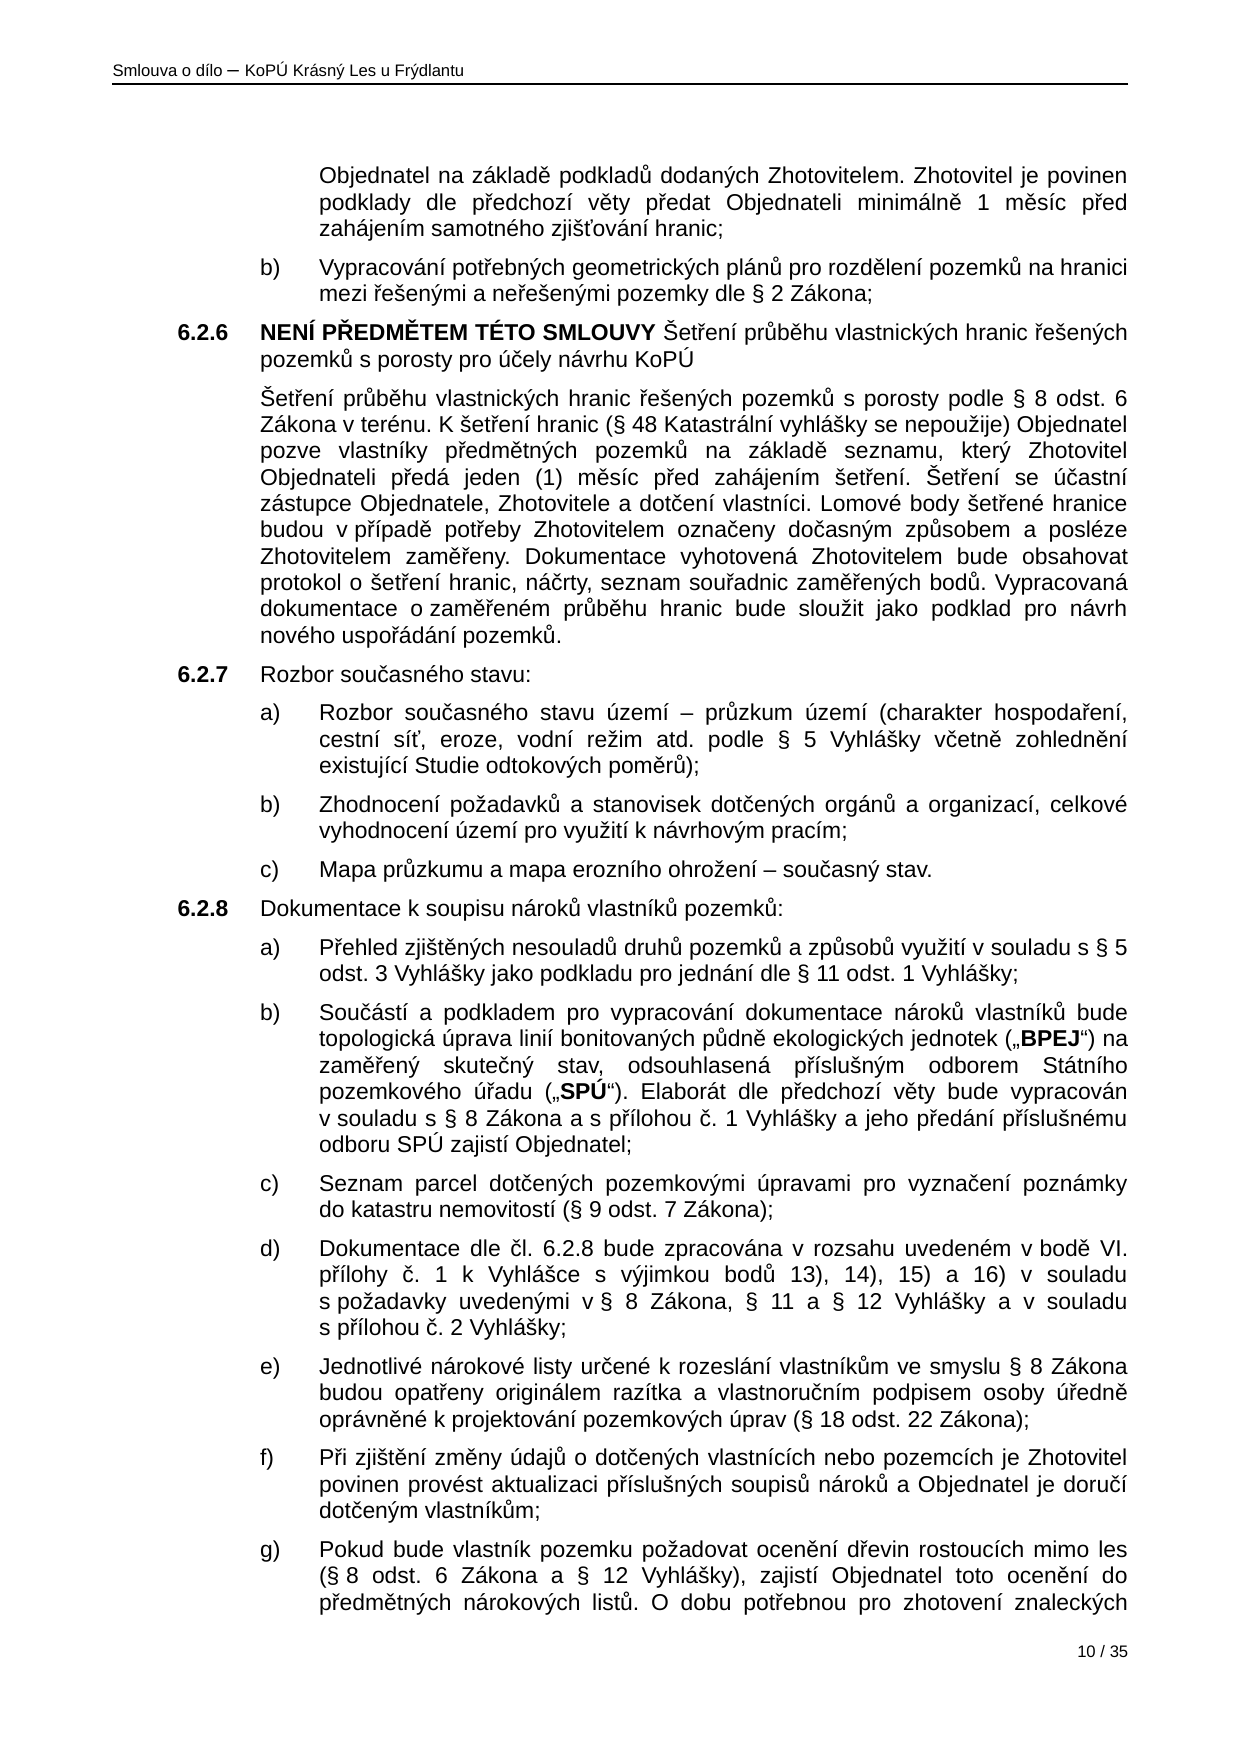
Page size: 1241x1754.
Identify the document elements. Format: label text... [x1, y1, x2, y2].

list Vypracování potřebných geometrických plánů pro rozdělení pozemků na hranici mezi řešenými a neřešenými pozemky dle § 2 Zákona; [260, 254, 1128, 307]
list Součástí a podkladem pro vypracování dokumentace nároků vlastníků bude topologická úprava linií bonitovaných půdně ekologických jednotek („BPEJ“) na zaměřený skutečný stav, odsouhlasená příslušným odborem Státního pozemkového úřadu („SPÚ“). Elaborát dle předchozí věty bude vypracován v souladu s § 8 Zákona a s přílohou č. 1 Vyhlášky a jeho předání příslušnému odboru SPÚ zajistí Objednatel; [260, 999, 1128, 1157]
list Šetření průběhu vlastnických hranic řešených pozemků s porosty podle § 8 odst. 6 Zákona v terénu. K šetření hranic (§ 48 Katastrální vyhlášky se nepoužije) Objednatel pozve vlastníky předmětných pozemků na základě seznamu, který Zhotovitel Objednateli předá jeden (1) měsíc před zahájením šetření. Šetření se účastní zástupce Objednatele, Zhotovitele a dotčení vlastníci. Lomové body šetřené hranice budou v případě potřeby Zhotovitelem označeny dočasným způsobem a posléze Zhotovitelem zaměřeny. Dokumentace vyhotovená Zhotovitelem bude obsahovat protokol o šetření hranic, náčrty, seznam souřadnic zaměřených bodů. Vypracovaná dokumentace o zaměřeném průběhu hranic bude sloužit jako podklad pro návrh nového uspořádání pozemků. [260, 384, 1128, 648]
list Seznam parcel dotčených pozemkovými úpravami pro vyznačení poznámky do katastru nemovitostí (§ 9 odst. 7 Zákona); [260, 1170, 1128, 1222]
list Dokumentace dle čl. 6.2.8 bude zpracována v rozsahu uvedeném v bodě VI. přílohy č. 1 k Vyhlášce s výjimkou bodů 13), 14), 15) a 16) v souladu s požadavky uvedenými v § 8 Zákona, § 11 a § 12 Vyhlášky a v souladu s přílohou č. 2 Vyhlášky; [260, 1235, 1128, 1340]
text Dokumentace k soupisu nároků vlastníků pozemků: [177, 895, 1128, 921]
list Jednotlivé nárokové listy určené k rozeslání vlastníkům ve smyslu § 8 Zákona budou opatřeny originálem razítka a vlastnoručním podpisem osoby úředně oprávněné k projektování pozemkových úprav (§ 18 odst. 22 Zákona); [260, 1353, 1128, 1432]
list Přehled zjištěných nesouladů druhů pozemků a způsobů využití v souladu s § 5 odst. 3 Vyhlášky jako podkladu pro jednání dle § 11 odst. 1 Vyhlášky; [260, 934, 1128, 987]
text Rozbor současného stavu: [177, 661, 1128, 687]
text NENÍ PŘEDMĚTEM TÉTO SMLOUVY Šetření průběhu vlastnických hranic řešených pozemků s porosty pro účely návrhu KoPÚ [177, 319, 1128, 372]
list Zhodnocení požadavků a stanovisek dotčených orgánů a organizací, celkové vyhodnocení území pro využití k návrhovým pracím; [260, 791, 1128, 844]
list Při zjištění změny údajů o dotčených vlastnících nebo pozemcích je Zhotovitel povinen provést aktualizaci příslušných soupisů nároků a Objednatel je doručí dotčeným vlastníkům; [260, 1444, 1128, 1523]
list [260, 1536, 1128, 1615]
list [260, 162, 1128, 242]
list Mapa průzkumu a mapa erozního ohrožení – současný stav. [260, 856, 1128, 882]
list Rozbor současného stavu území – průzkum území (charakter hospodaření, cestní síť, eroze, vodní režim atd. podle § 5 Vyhlášky včetně zohlednění existující Studie odtokových poměrů); [260, 699, 1128, 778]
